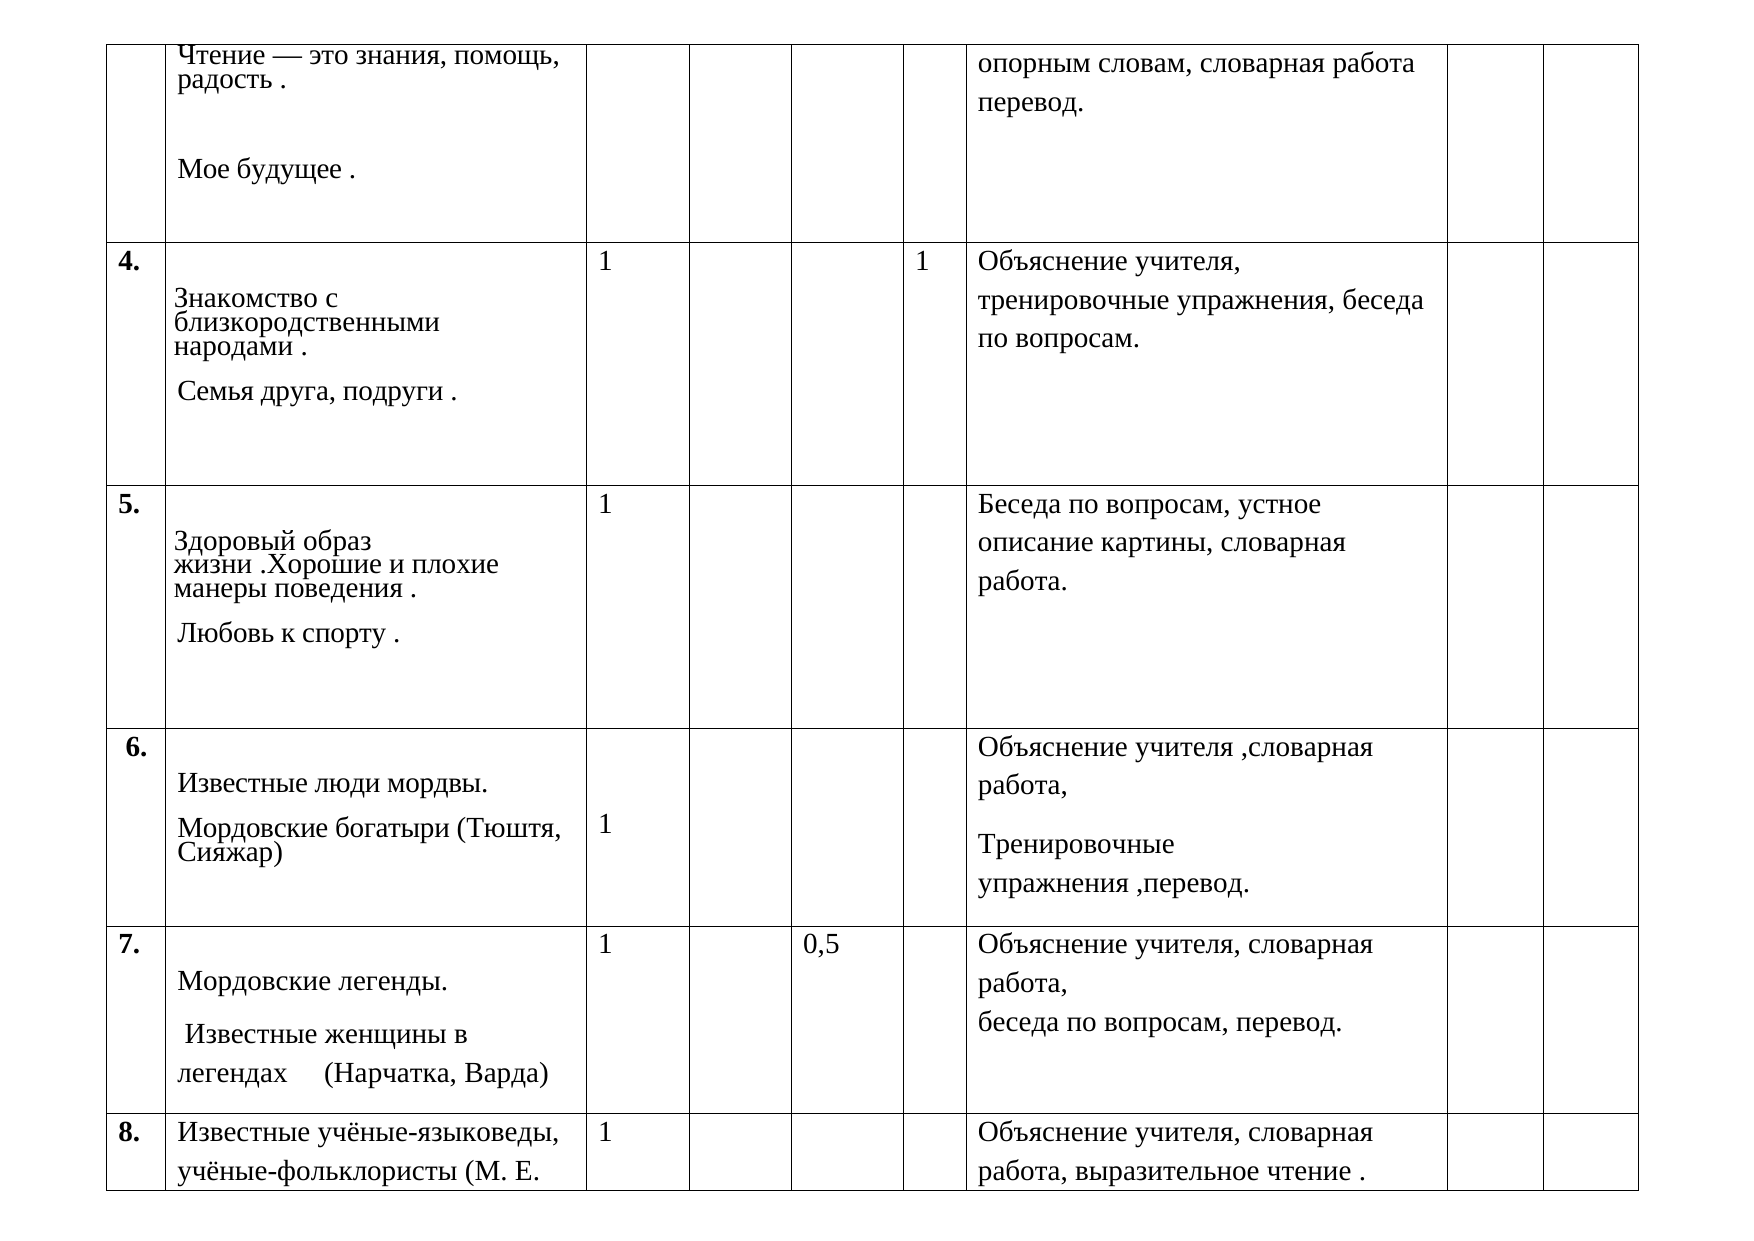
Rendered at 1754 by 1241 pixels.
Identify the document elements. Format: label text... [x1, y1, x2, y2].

table_cell [1544, 1114, 1638, 1190]
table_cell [967, 1114, 1447, 1190]
table_cell 8. [107, 1114, 165, 1190]
table_cell Объяснение учителя, словарная работа, беседа по вопросам, перевод. [967, 927, 1447, 1113]
table_cell [690, 729, 791, 926]
table_cell 5. [107, 486, 165, 728]
table_cell 4. [107, 243, 165, 485]
table_cell [792, 243, 903, 485]
table_cell 7. [107, 927, 165, 1113]
table_cell Мордовские легенды. Известные женщины в легендах (Нарчатка, Варда) [166, 927, 586, 1113]
table_cell [792, 45, 903, 242]
table_cell [792, 1114, 903, 1190]
table_cell 6. [107, 729, 165, 926]
table_cell [1448, 45, 1543, 242]
table_cell [1544, 45, 1638, 242]
table_cell 1 [587, 729, 689, 926]
table_cell Здоровый образ жизни .Хорошие и плохие манеры поведения . Любовь к спорту . [166, 486, 586, 728]
table_cell [904, 45, 966, 242]
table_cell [166, 1114, 586, 1190]
table_cell 3 [107, 45, 165, 242]
table_cell [1448, 729, 1543, 926]
table_cell Объяснение учителя, тренировочные упражнения, беседа по вопросам. [967, 243, 1447, 485]
table_cell Объяснение учителя ,словарная работа, Тренировочные упражнения ,перевод. [967, 729, 1447, 926]
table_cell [967, 45, 1447, 242]
table_cell [1448, 243, 1543, 485]
table_cell 1 [587, 486, 689, 728]
table_cell [1544, 927, 1638, 1113]
table_cell Беседа по вопросам, устное описание картины, словарная работа. [967, 486, 1447, 728]
table_cell Знакомство с близкородственными народами . Семья друга, подруги . [166, 243, 586, 485]
table_cell [690, 486, 791, 728]
table_cell [904, 486, 966, 728]
table_cell 1 [904, 243, 966, 485]
table_cell [690, 45, 791, 242]
table_cell 1 [587, 45, 689, 242]
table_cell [166, 45, 586, 242]
table_cell [904, 729, 966, 926]
table_cell [690, 1114, 791, 1190]
table_cell [904, 1114, 966, 1190]
table_cell 1 [587, 927, 689, 1113]
table_cell [1544, 729, 1638, 926]
table_cell [1448, 486, 1543, 728]
table_cell 0,5 [792, 927, 903, 1113]
table_cell 1 [587, 1114, 689, 1190]
table_cell [1544, 486, 1638, 728]
table_cell [690, 927, 791, 1113]
table_cell [904, 927, 966, 1113]
table_cell 1 [587, 243, 689, 485]
table_cell Известные люди мордвы. Мордовские богатыри (Тюштя, Сияжар) [166, 729, 586, 926]
table_cell [690, 243, 791, 485]
table_cell [1448, 1114, 1543, 1190]
table_cell [792, 486, 903, 728]
table_cell [1448, 927, 1543, 1113]
table_cell [792, 729, 903, 926]
table_cell [1544, 243, 1638, 485]
